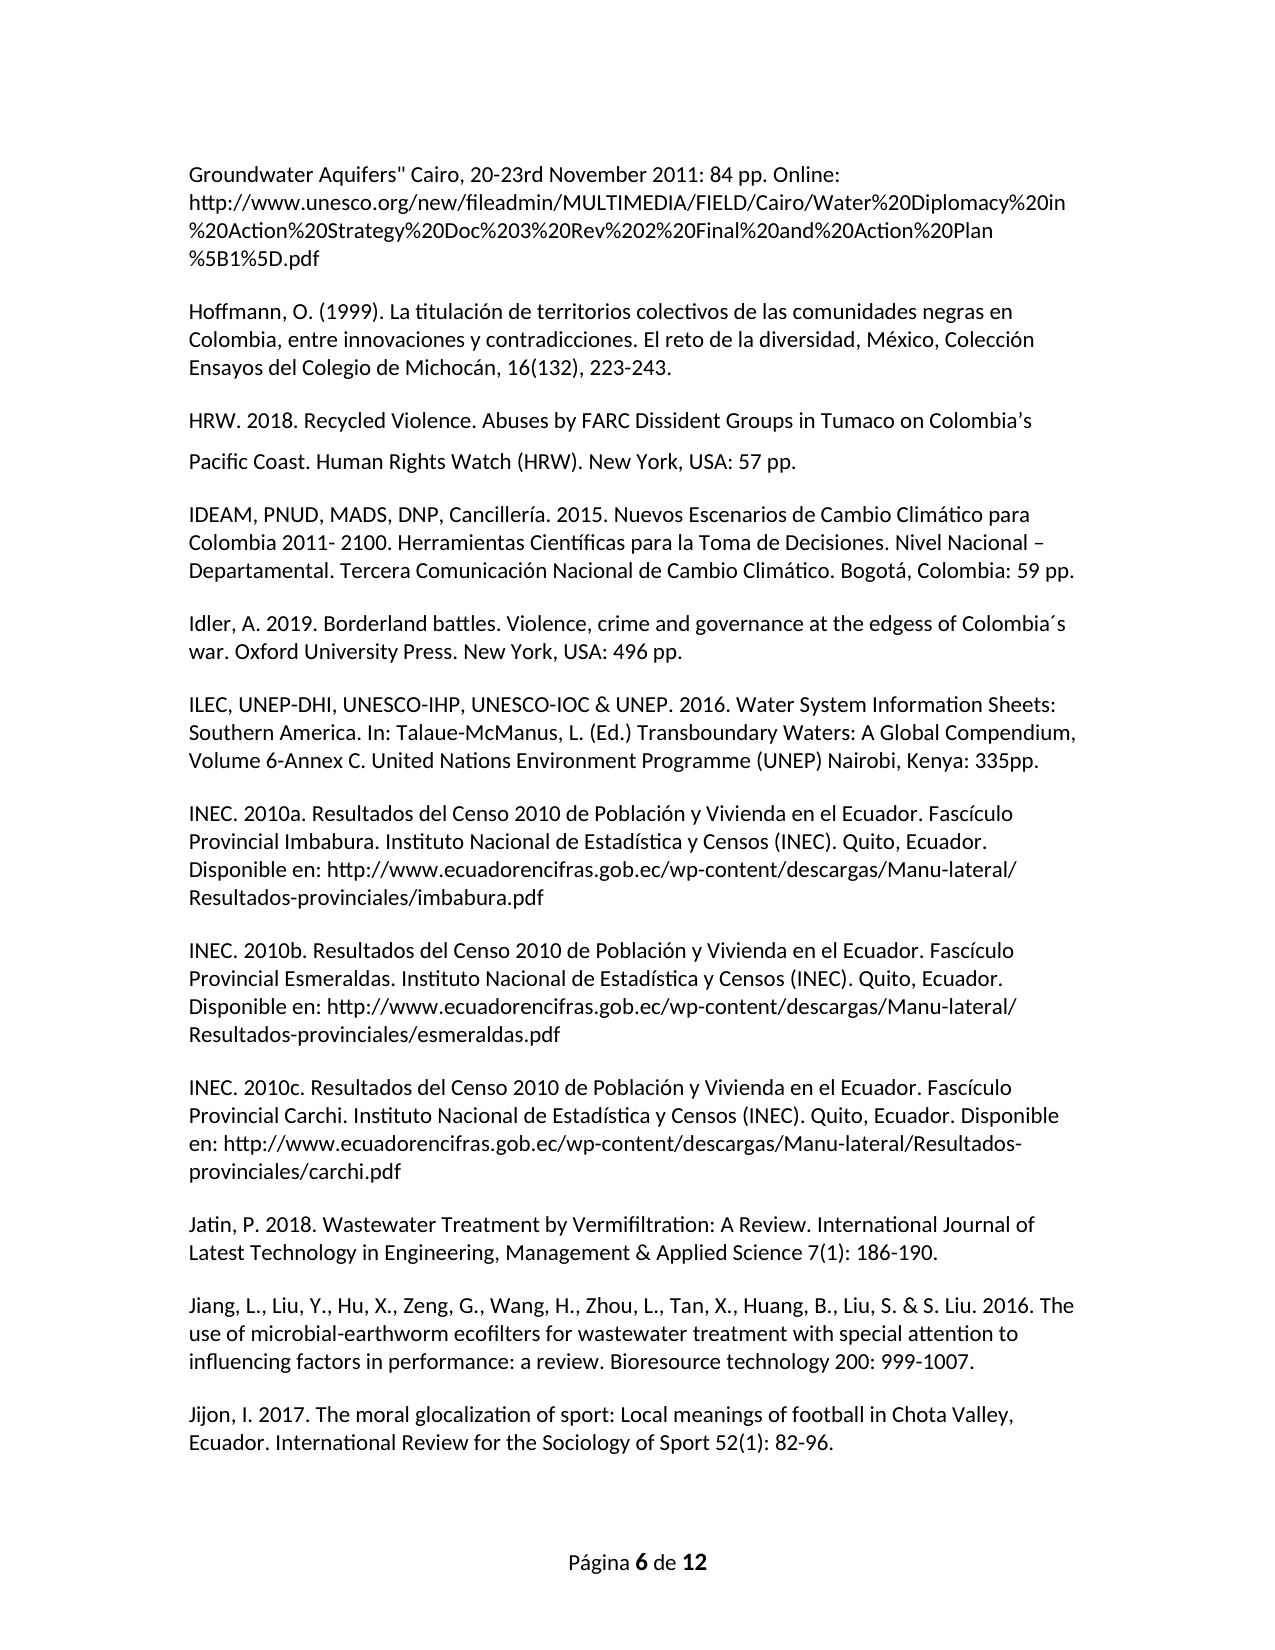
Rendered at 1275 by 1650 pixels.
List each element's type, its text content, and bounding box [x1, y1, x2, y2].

table_cell Hoffmann, O. (1999). La titulación de territorios colectivos de las comunidades negras en Colombia, entre innovaciones y contradicciones. El reto de la diversidad, México, Colección Ensayos del Colegio de Michocán, 16(132), 223-243. [177, 285, 1098, 394]
table_cell Idler, A. 2019. Borderland battles. Violence, crime and governance at the edgess of Colombia´s war. Oxford University Press. New York, USA: 496 pp. [177, 596, 1098, 677]
table_cell ILEC, UNEP-DHI, UNESCO-IHP, UNESCO-IOC & UNEP. 2016. Water System Information Sheets: Southern America. In: Talaue-McManus, L. (Ed.) Transboundary Waters: A Global Compendium, Volume 6-Annex C. United Nations Environment Programme (UNEP) Nairobi, Kenya: 335pp. [177, 678, 1098, 786]
table_cell INEC. 2010c. Resultados del Censo 2010 de Población y Vivienda en el Ecuador. Fascículo Provincial Carchi. Instituto Nacional de Estadística y Censos (INEC). Quito, Ecuador. Disponible en: http://www.ecuadorencifras.gob.ec/wp-content/descargas/Manu-lateral/Resultados-provinciales/carchi.pdf [177, 1061, 1098, 1198]
table_cell HRW. 2018. Recycled Violence. Abuses by FARC Dissident Groups in Tumaco on Colombia’s Pacific Coast. Human Rights Watch (HRW). New York, USA: 57 pp. [177, 394, 1098, 487]
table_cell INEC. 2010a. Resultados del Censo 2010 de Población y Vivienda en el Ecuador. Fascículo Provincial Imbabura. Instituto Nacional de Estadística y Censos (INEC). Quito, Ecuador. Disponible en: http://www.ecuadorencifras.gob.ec/wp-content/descargas/Manu-lateral/Resultados-provinciales/imbabura.pdf [177, 786, 1098, 923]
table_cell IDEAM, PNUD, MADS, DNP, Cancillería. 2015. Nuevos Escenarios de Cambio Climático para Colombia 2011- 2100. Herramientas Científicas para la Toma de Decisiones. Nivel Nacional – Departamental. Tercera Comunicación Nacional de Cambio Climático. Bogotá, Colombia: 59 pp. [177, 487, 1098, 596]
table_cell Jatin, P. 2018. Wastewater Treatment by Vermifiltration: A Review. International Journal of Latest Technology in Engineering, Management & Applied Science 7(1): 186-190. [177, 1198, 1098, 1279]
table_cell INEC. 2010b. Resultados del Censo 2010 de Población y Vivienda en el Ecuador. Fascículo Provincial Esmeraldas. Instituto Nacional de Estadística y Censos (INEC). Quito, Ecuador. Disponible en: http://www.ecuadorencifras.gob.ec/wp-content/descargas/Manu-lateral/Resultados-provinciales/esmeraldas.pdf [177, 924, 1098, 1061]
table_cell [177, 148, 1098, 285]
table_cell Jiang, L., Liu, Y., Hu, X., Zeng, G., Wang, H., Zhou, L., Tan, X., Huang, B., Liu, S. & S. Liu. 2016. The use of microbial-earthworm ecofilters for wastewater treatment with special attention to influencing factors in performance: a review. Bioresource technology 200: 999-1007. [177, 1279, 1098, 1388]
table_cell Jijon, I. 2017. The moral glocalization of sport: Local meanings of football in Chota Valley, Ecuador. International Review for the Sociology of Sport 52(1): 82-96. [177, 1388, 1098, 1469]
